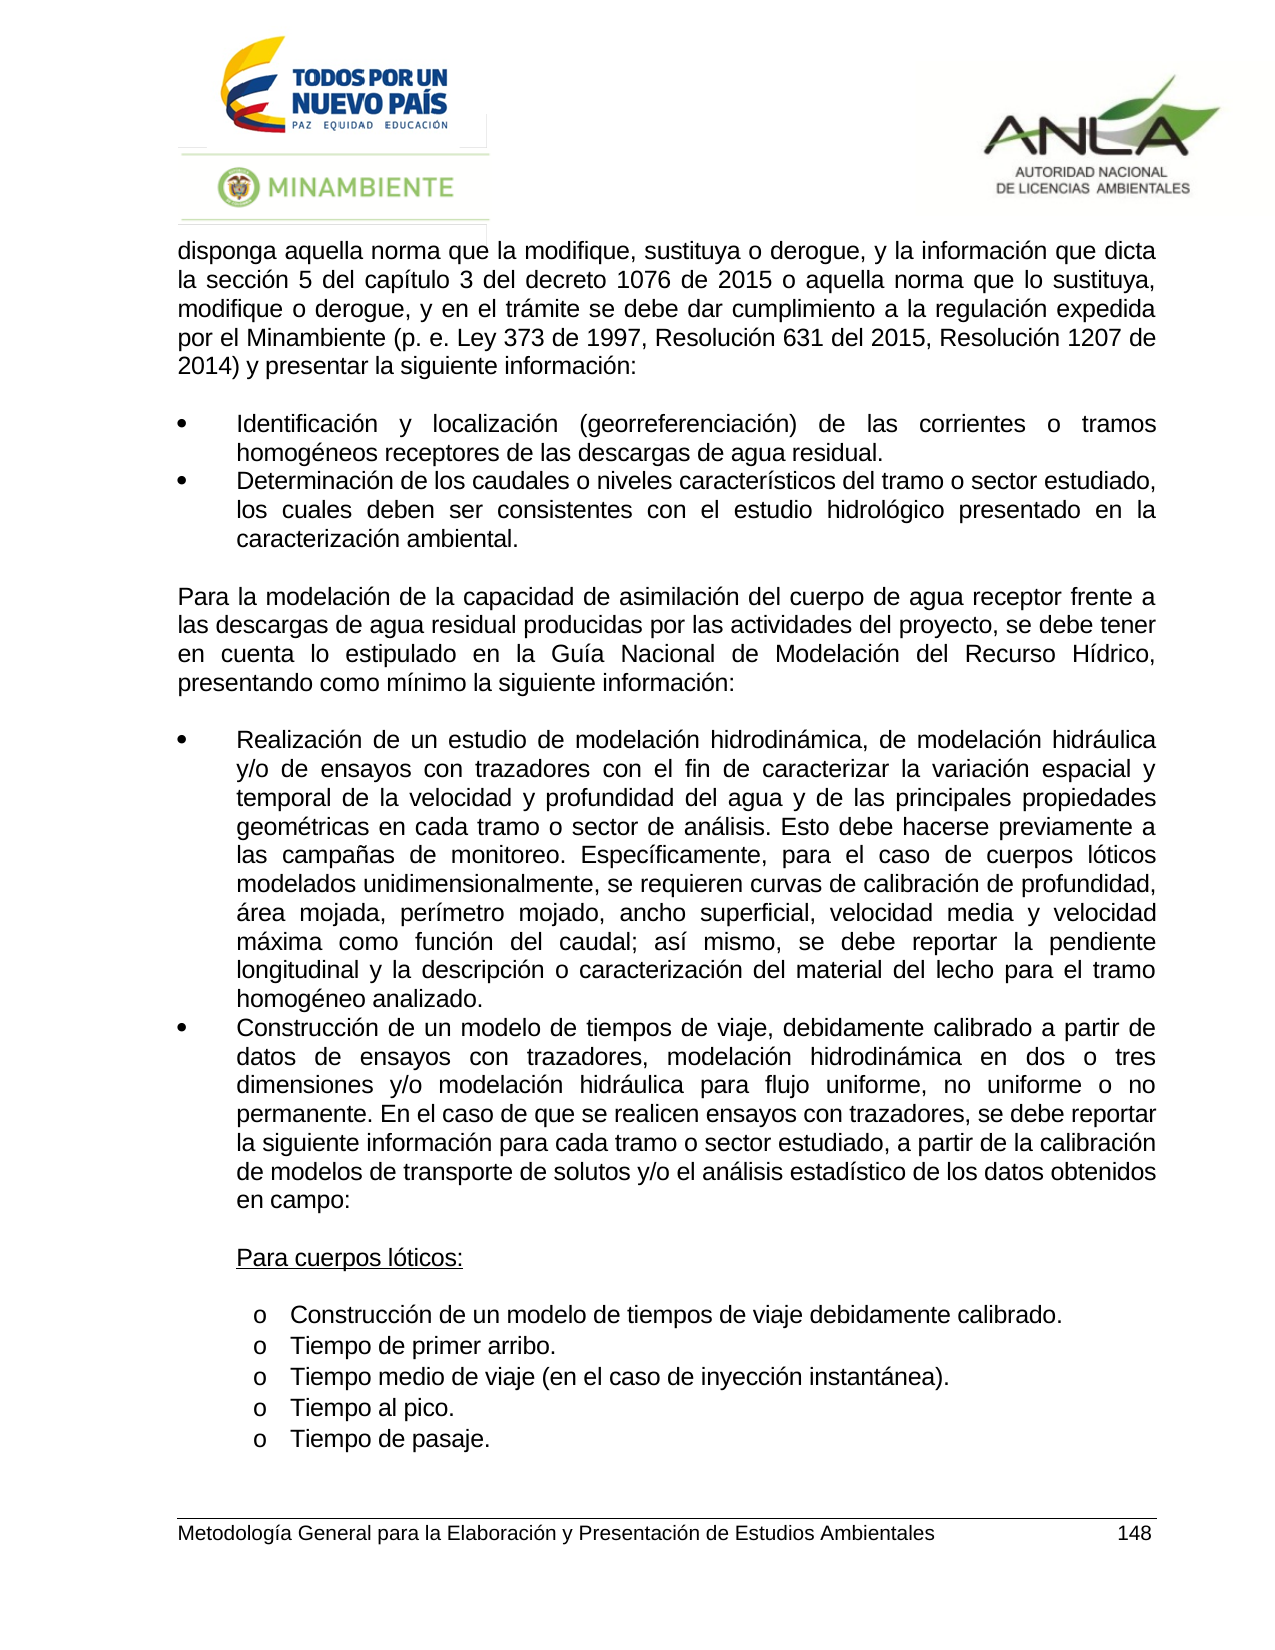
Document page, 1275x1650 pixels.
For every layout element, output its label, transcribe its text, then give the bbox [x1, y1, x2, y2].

list Tiempo al pico. [252, 1393, 1157, 1424]
picture [178, 26, 493, 236]
list Tiempo de primer arribo. [252, 1331, 1157, 1362]
list Construcción de un modelo de tiempos de viaje, debidamente calibrado a partir de datos de ensayos con trazadores, modelación hidrodinámica en dos o tres dimensiones y/o modelación hidráulica para flujo uniforme, no uniforme o no permanente. En el caso de que se realicen ensayos con trazadores, se debe reportar la siguiente información para cada tramo o sector estudiado, a partir de la calibración de modelos de transporte de solutos y/o el análisis estadístico de los datos obtenidos en campo: [177, 1013, 1157, 1214]
list Para cuerpos lóticos: [236, 1243, 1157, 1272]
picture [915, 61, 1275, 216]
list Determinación de los caudales o niveles característicos del tramo o sector estudiado, los cuales deben ser consistentes con el estudio hidrológico presentado en la caracterización ambiental. [177, 466, 1157, 553]
list Tiempo de pasaje. [252, 1424, 1157, 1455]
list Identificación y localización (georreferenciación) de las corrientes o tramos homogéneos receptores de las descargas de agua residual. [177, 409, 1157, 466]
list Tiempo medio de viaje (en el caso de inyección instantánea). [252, 1362, 1157, 1393]
list Construcción de un modelo de tiempos de viaje debidamente calibrado. [252, 1300, 1157, 1331]
list Para la modelación de la capacidad de asimilación del cuerpo de agua receptor frente a las descargas de agua residual producidas por las actividades del proyecto, se debe tener en cuenta lo estipulado en la Guía Nacional de Modelación del Recurso Hídrico, presentando como mínimo la siguiente información: [177, 581, 1157, 696]
list Realización de un estudio de modelación hidrodinámica, de modelación hidráulica y/o de ensayos con trazadores con el fin de caracterizar la variación espacial y temporal de la velocidad y profundidad del agua y de las principales propiedades geométricas en cada tramo o sector de análisis. Esto debe hacerse previamente a las campañas de monitoreo. Específicamente, para el caso de cuerpos lóticos modelados unidimensionalmente, se requieren curvas de calibración de profundidad, área mojada, perímetro mojado, ancho superficial, velocidad media y velocidad máxima como función del caudal; así mismo, se debe reportar la pendiente longitudinal y la descripción o caracterización del material del lecho para el tramo homogéneo analizado. [177, 725, 1157, 1013]
